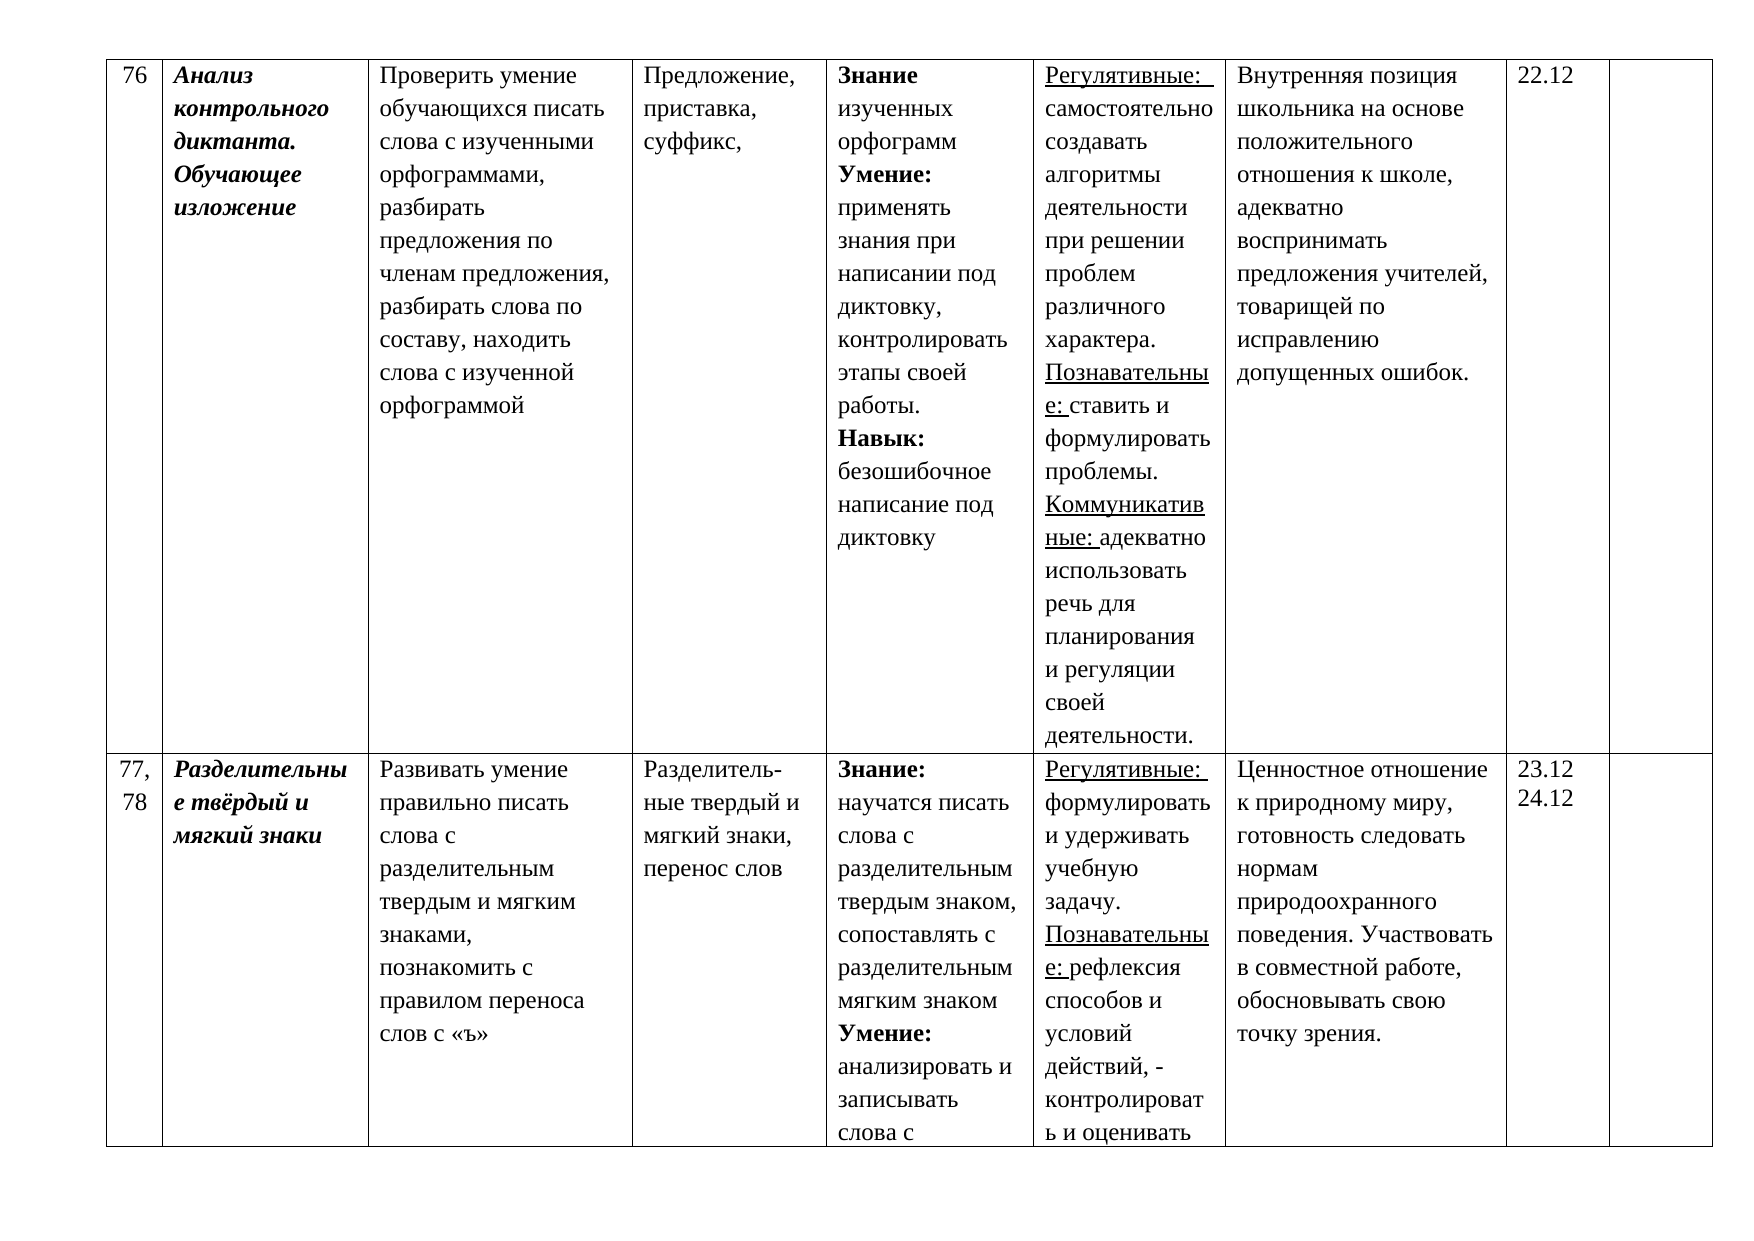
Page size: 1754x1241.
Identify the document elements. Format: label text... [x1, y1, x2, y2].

table_cell Регулятивные: самостоятельно создавать алгоритмы деятельности при решении проблем различного характера. Познавательные: ставить и формулировать проблемы. Коммуникативные: адекватно использовать речь для планирования и регуляции своей деятельности. [1034, 60, 1225, 753]
table_cell 22.12 [1507, 60, 1609, 753]
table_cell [1226, 754, 1506, 1146]
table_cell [827, 754, 1033, 1146]
table_cell Внутренняя позиция школьника на основе положительного отношения к школе, адекватно воспринимать предложения учителей, товарищей по исправлению допущенных ошибок. [1226, 60, 1506, 753]
table_cell 23.12 24.12 [1507, 754, 1609, 1146]
table_cell 77, 78 [107, 754, 162, 1146]
table_cell Знание изученных орфограмм Умение: применять знания при написании под диктовку, контролировать этапы своей работы. Навык: безошибочное написание под диктовку [827, 60, 1033, 753]
table_cell Проверить умение обучающихся писать слова с изученными орфограммами, разбирать предложения по членам предложения, разбирать слова по составу, находить слова с изученной орфограммой [369, 60, 632, 753]
table_cell Анализ контрольного диктанта. Обучающее изложение [163, 60, 368, 753]
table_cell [163, 754, 368, 1146]
table_cell [1610, 754, 1712, 1146]
table_cell Предложение, приставка, суффикс, [633, 60, 826, 753]
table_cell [633, 754, 826, 1146]
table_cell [1034, 754, 1225, 1146]
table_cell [369, 754, 632, 1146]
table_cell [1610, 60, 1712, 753]
table_cell 76 [107, 60, 162, 753]
